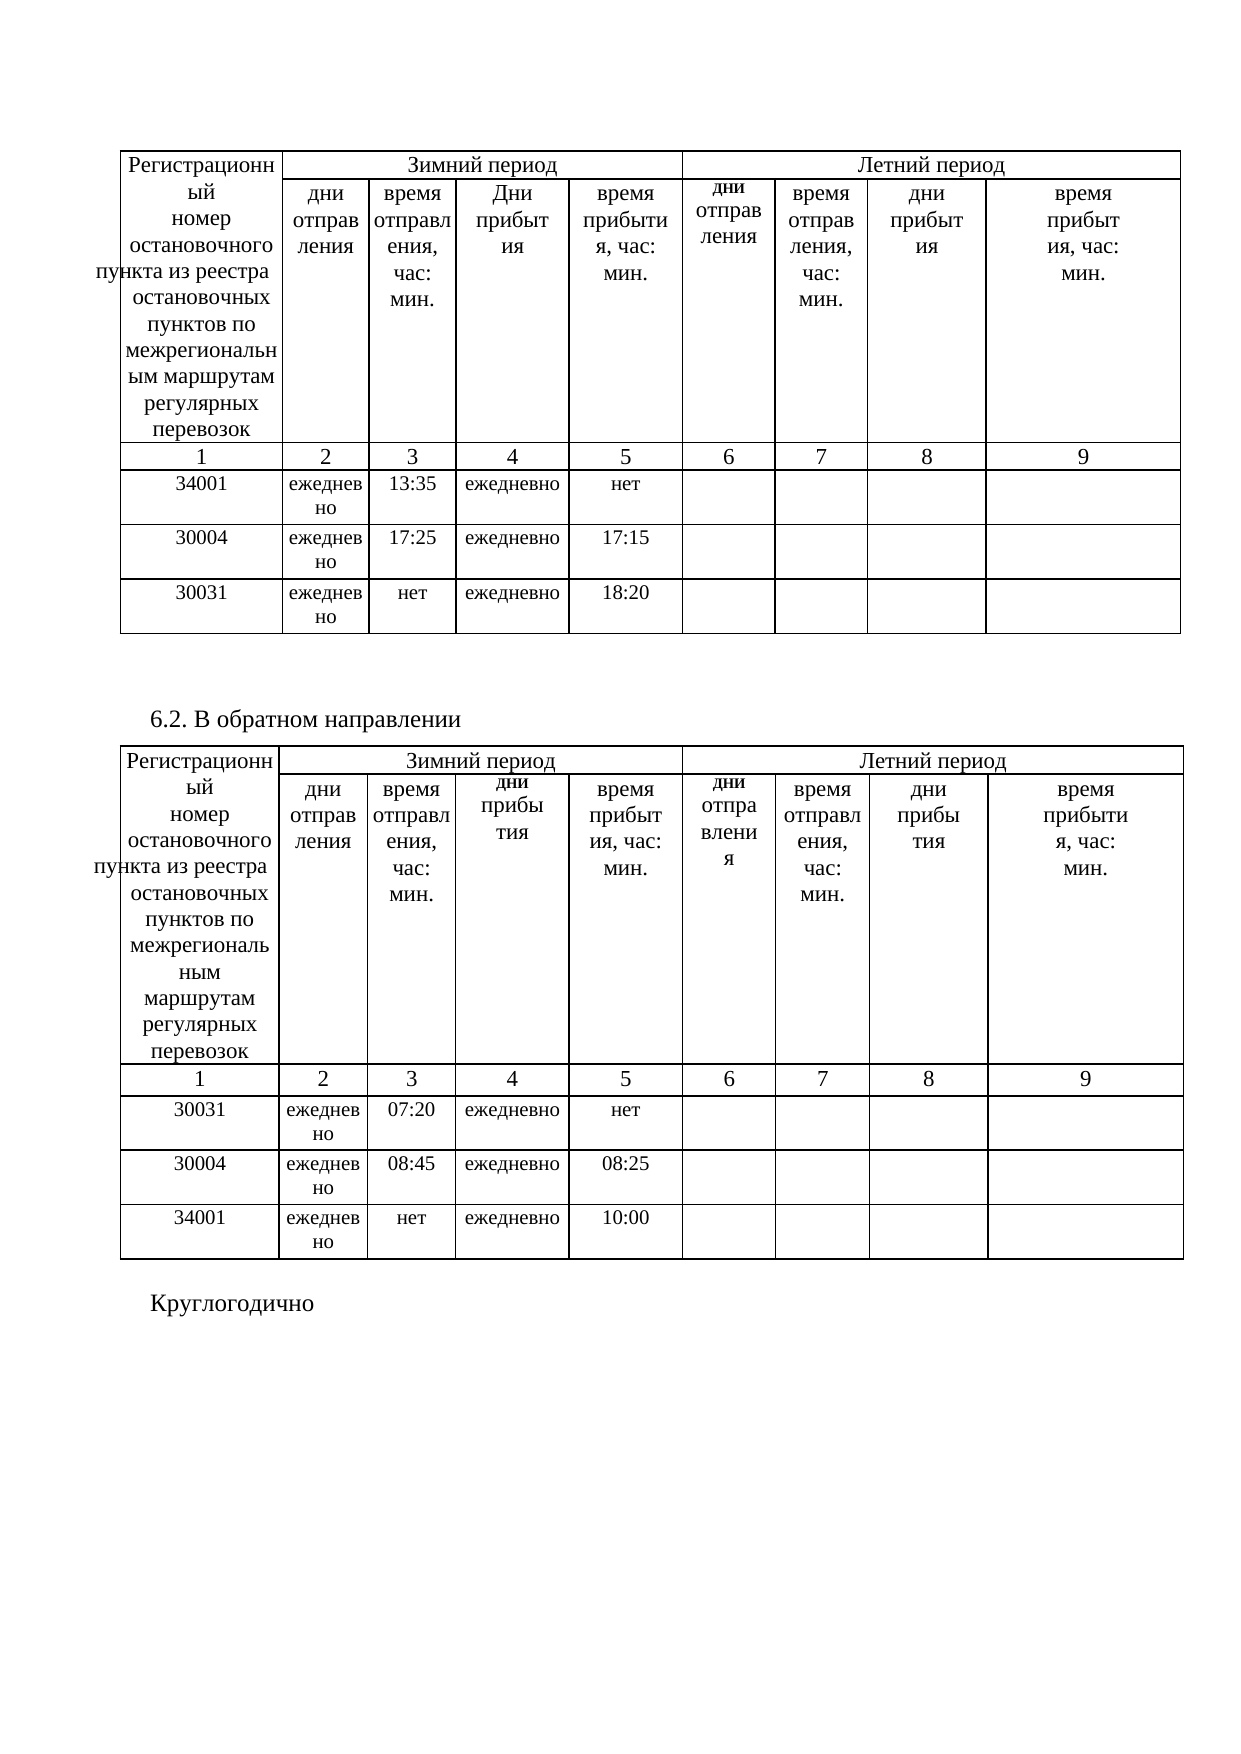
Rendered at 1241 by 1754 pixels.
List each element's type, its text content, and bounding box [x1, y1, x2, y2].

table_header Зимний период [283, 152, 682, 178]
table_cell ежедневно [280, 1205, 367, 1258]
table_header Регистрационный номер остановочного пункта из реестра остановочных пунктов по межрегиональным маршрутам регулярных перевозок [121, 152, 282, 441]
table_cell время отправл ения, час: мин. [368, 775, 455, 1063]
table_cell [776, 580, 867, 632]
table_cell ежедневно [280, 1151, 367, 1204]
table_cell время прибыти я, час: мин. [570, 180, 682, 441]
table_cell ежедневно [456, 1205, 568, 1258]
table_cell дни прибыт ия [868, 180, 985, 441]
table_cell 30004 [121, 1151, 278, 1204]
table_cell [987, 580, 1180, 632]
table_cell дни отправ ления [280, 775, 367, 1063]
table_cell ежедневно [457, 471, 568, 524]
table_cell время прибыт ия, час: мин. [570, 775, 682, 1063]
table_cell ежедневно [280, 1097, 367, 1149]
table_cell [776, 471, 867, 524]
table_cell 3 [368, 1065, 455, 1095]
table_cell [989, 1205, 1183, 1258]
table_cell 30031 [121, 580, 282, 632]
table_cell [989, 1151, 1183, 1204]
table_cell [989, 1097, 1183, 1149]
table_cell [776, 525, 867, 578]
table_cell [868, 471, 985, 524]
table_cell 2 [280, 1065, 367, 1095]
table_cell 8 [870, 1065, 987, 1095]
text 6.2. В обратном направлении [150, 704, 1090, 733]
table_cell 18:20 [570, 580, 682, 632]
table_cell [683, 525, 774, 578]
table_cell [683, 1205, 775, 1258]
table_cell 4 [457, 443, 568, 469]
table_cell ежедневно [283, 580, 368, 632]
table_cell [776, 1205, 869, 1258]
table_cell 9 [989, 1065, 1183, 1095]
table_cell 13:35 [370, 471, 455, 524]
table_header Летний период [683, 747, 1183, 773]
table_cell [683, 471, 774, 524]
table_cell 1 [121, 1065, 278, 1095]
table_cell [987, 471, 1180, 524]
table_header Летний период [683, 152, 1180, 178]
table_cell ежедневно [456, 1097, 568, 1149]
table_cell 30031 [121, 1097, 278, 1149]
table_cell нет [370, 580, 455, 632]
table_cell 30004 [121, 525, 282, 578]
table_cell нет [368, 1205, 455, 1258]
table_cell [987, 525, 1180, 578]
table_cell 7 [776, 443, 867, 469]
table_cell нет [570, 471, 682, 524]
table_cell ДНИ прибы тия [456, 775, 568, 1063]
table_cell 4 [456, 1065, 568, 1095]
table_cell 3 [370, 443, 455, 469]
table_cell 7 [776, 1065, 869, 1095]
table_cell 34001 [121, 471, 282, 524]
table_cell [683, 1097, 775, 1149]
table_cell время отправл ения, час: мин. [776, 775, 869, 1063]
table_cell дни прибы тия [870, 775, 987, 1063]
table_cell 08:25 [570, 1151, 682, 1204]
table_cell [868, 580, 985, 632]
table_cell [868, 525, 985, 578]
table_cell 6 [683, 443, 774, 469]
table_cell ежедневно [457, 580, 568, 632]
table_cell 34001 [121, 1205, 278, 1258]
table_cell время отправ ления, час: мин. [776, 180, 867, 441]
table_cell время прибыти я, час: мин. [989, 775, 1183, 1063]
table_cell 10:00 [570, 1205, 682, 1258]
table_cell 2 [283, 443, 368, 469]
table_header Зимний период [280, 747, 682, 773]
table_cell [776, 1097, 869, 1149]
table_cell ежедневно [457, 525, 568, 578]
table_cell [870, 1151, 987, 1204]
table_cell ежедневно [283, 471, 368, 524]
table_cell ДНИ отпра влени я [683, 775, 775, 1063]
table_cell ежедневно [283, 525, 368, 578]
table_cell дни отправ ления [283, 180, 368, 441]
table_cell 8 [868, 443, 985, 469]
table_cell 08:45 [368, 1151, 455, 1204]
table_cell 07:20 [368, 1097, 455, 1149]
table_cell 5 [570, 443, 682, 469]
table_cell 5 [570, 1065, 682, 1095]
table_cell 1 [121, 443, 282, 469]
table_cell 6 [683, 1065, 775, 1095]
table_cell 17:15 [570, 525, 682, 578]
text Круглогодично [150, 1288, 1090, 1317]
table_cell время отправл ения, час: мин. [370, 180, 455, 441]
table_header Регистрационный номер остановочного пункта из реестра остановочных пунктов по межрегиональным маршрутам регулярных перевозок [121, 747, 278, 1063]
table_cell ежедневно [456, 1151, 568, 1204]
table_cell 9 [987, 443, 1180, 469]
table_cell нет [570, 1097, 682, 1149]
table_cell [683, 1151, 775, 1204]
table_cell Дни прибыт ия [457, 180, 568, 441]
table_cell [683, 580, 774, 632]
table_cell время прибыт ия, час: мин. [987, 180, 1180, 441]
table_cell [870, 1097, 987, 1149]
table_cell [870, 1205, 987, 1258]
table_cell 17:25 [370, 525, 455, 578]
table_cell ДНИ отправ ления [683, 180, 774, 441]
table_cell [776, 1151, 869, 1204]
